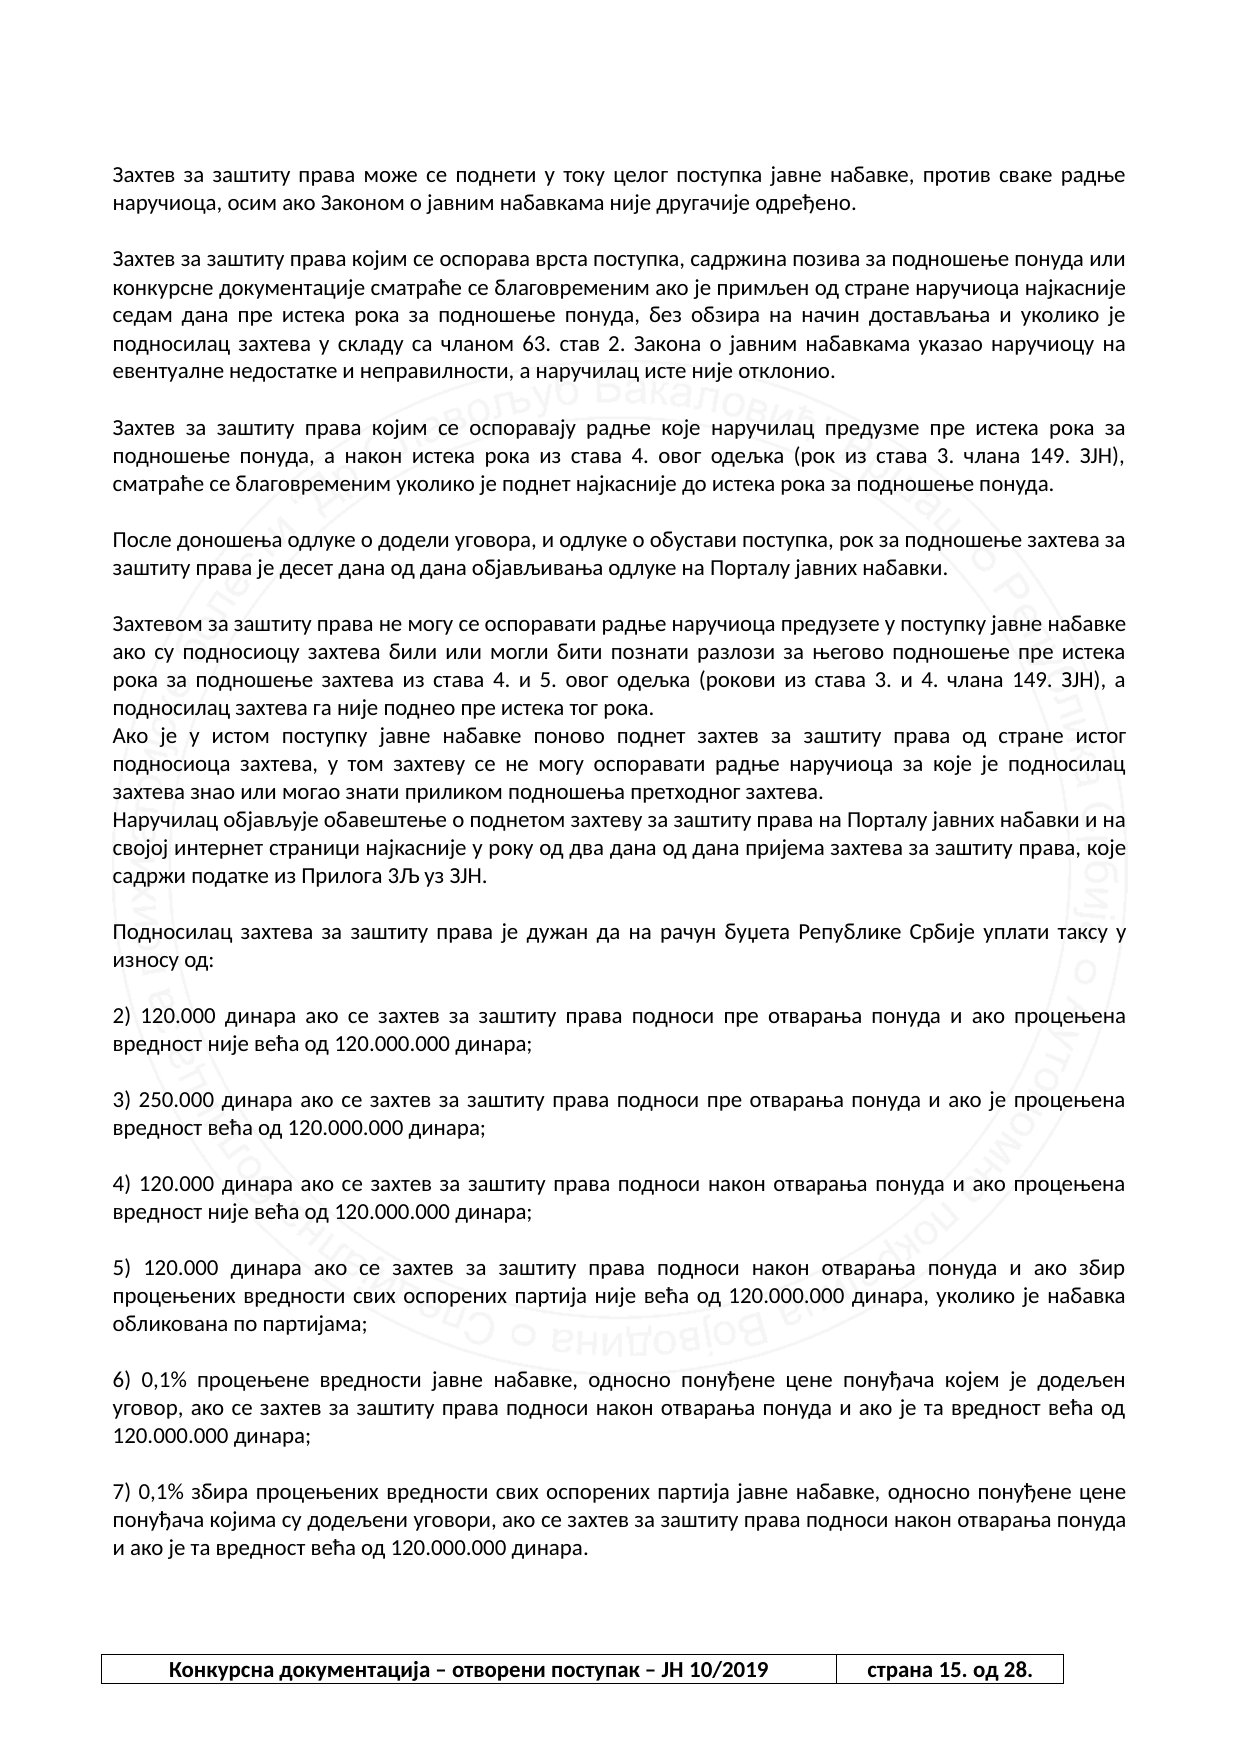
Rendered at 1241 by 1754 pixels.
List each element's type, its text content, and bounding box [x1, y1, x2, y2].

text 7) 0,1% збира процењених вредности свих оспорених партија јавне набавке, односно понуђене цене понуђача којима су додељени уговори, ако се захтев за заштиту права подноси након отварања понуда и ако је та вредност већа од 120.000.000 динара. [112, 1477, 1128, 1562]
text Захтевом за заштиту права не могу се оспоравати радње наручиоца предузете у поступку јавне набавке ако су подносиоцу захтева били или могли бити познати разлози за његово подношење пре истека рока за подношење захтева из става 4. и 5. овог одељка (рокови из става 3. и 4. члана 149. ЗЈН), а подносилац захтева га није поднео пре истека тог рока. [112, 609, 1128, 721]
text 3) 250.000 динара ако се захтев за заштиту права подноси пре отварања понуда и ако је процењена вредност већа од 120.000.000 динара; [112, 1085, 1128, 1141]
text Захтев за заштиту права којим се оспорава врста поступка, садржина позива за подношење понуда или конкурсне документације сматраће се благовременим ако је примљен од стране наручиоца најкасније седам дана пре истека рока за подношење понуда, без обзира на начин достављања и уколико је подносилац захтева у складу са чланом 63. став 2. Закона о јавним набавкама указао наручиоцу на евентуалне недостатке и неправилности, а наручилац исте није отклонио. [112, 244, 1128, 385]
text Захтев за заштиту права којим се оспоравају радње које наручилац предузме пре истека рока за подношење понуда, а након истека рока из става 4. овог одељка (рок из става 3. члана 149. ЗЈН), сматраће се благовременим уколико је поднет најкасније до истека рока за подношење понуда. [112, 413, 1128, 497]
text После доношења одлуке о додели уговора, и одлуке о обустави поступка, рок за подношење захтева за заштиту права је десет дана од дана објављивања одлуке на Порталу јавних набавки. [112, 525, 1128, 581]
text 4) 120.000 динара ако се захтев за заштиту права подноси након отварања понуда и ако процењена вредност није већа од 120.000.000 динара; [112, 1169, 1128, 1225]
text 5) 120.000 динара ако се захтев за заштиту права подноси након отварања понуда и ако збир процењених вредности свих оспорених партија није већа од 120.000.000 динара, уколико је набавка обликована по партијама; [112, 1253, 1128, 1337]
text Подносилац захтева за заштиту права је дужан да на рачун буџета Републике Србије уплати таксу у износу од: [112, 917, 1128, 973]
text Наручилац објављује обавештење о поднетом захтеву за заштиту права на Порталу јавних набавки и на својој интернет страници најкасније у року од два дана од дана пријема захтева за заштиту права, које садржи податке из Прилога 3Љ уз ЗЈН. [112, 805, 1128, 889]
text 2) 120.000 динара ако се захтев за заштиту права подноси пре отварања понуда и ако процењена вредност није већа од 120.000.000 динара; [112, 1001, 1128, 1057]
text Ако је у истом поступку јавне набавке поново поднет захтев за заштиту права од стране истог подносиоца захтева, у том захтеву се не могу оспоравати радње наручиоца за које је подносилац захтева знао или могао знати приликом подношења претходног захтева. [112, 721, 1128, 805]
text 6) 0,1% процењене вредности јавне набавке, односно понуђене цене понуђача којем је додељен уговор, ако се захтев за заштиту права подноси након отварања понуда и ако је та вредност већа од 120.000.000 динара; [112, 1365, 1128, 1449]
text Захтев за заштиту права може се поднети у току целог поступка јавне набавке, против сваке радње наручиоца, осим ако Законом о јавним набавкама није другачије одређено. [112, 161, 1128, 217]
